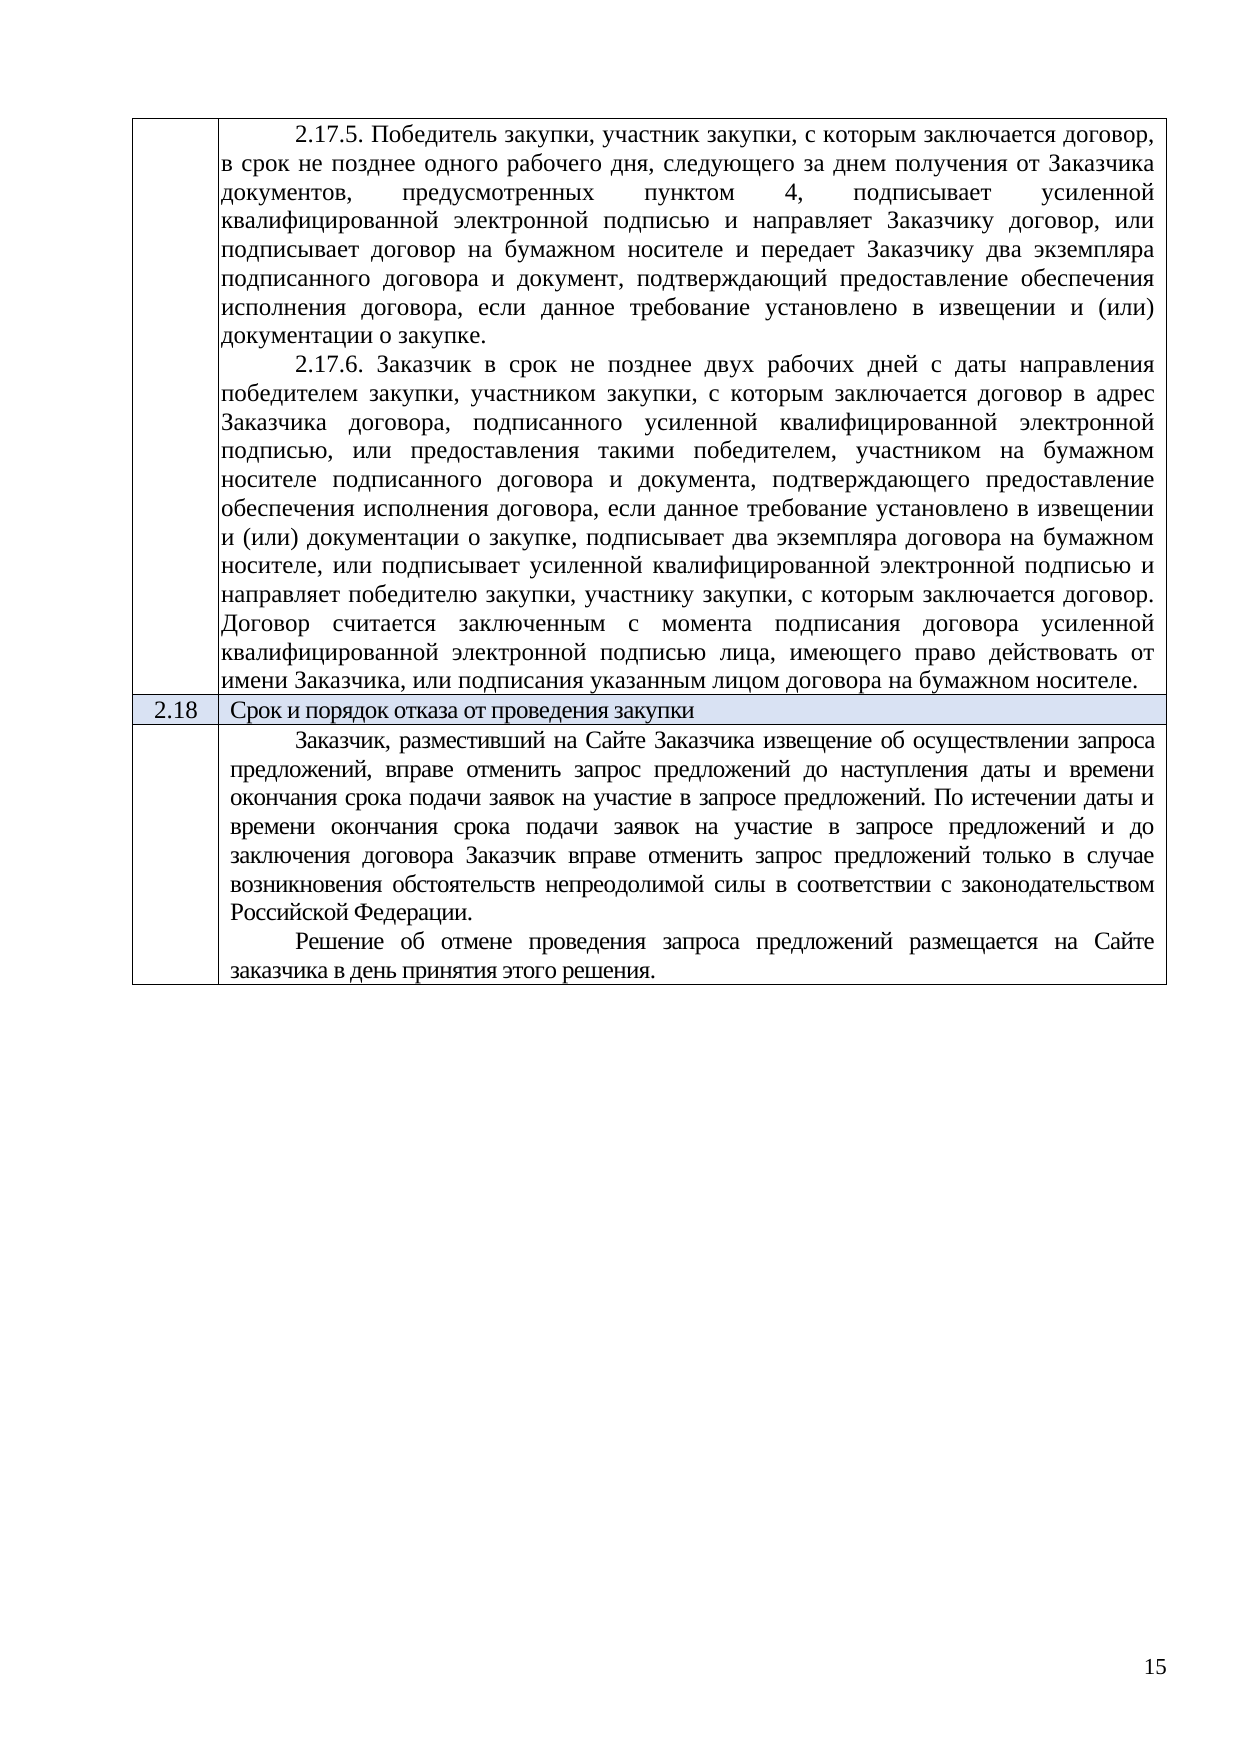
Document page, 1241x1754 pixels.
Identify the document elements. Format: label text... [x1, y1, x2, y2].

table_cell [133, 119, 218, 694]
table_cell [219, 119, 1166, 694]
table_cell Заказчик, разместивший на Сайте Заказчика извещение об осуществлении запроса предложений, вправе отменить запрос предложений до наступления даты и времени окончания срока подачи заявок на участие в запросе предложений. По истечении даты и времени окончания срока подачи заявок на участие в запросе предложений и до заключения договора Заказчик вправе отменить запрос предложений только в случае возникновения обстоятельств непреодолимой силы в соответствии с законодательством Российской Федерации. Решение об отмене проведения запроса предложений размещается на Сайте заказчика в день принятия этого решения. [219, 725, 1166, 984]
table_cell [133, 725, 218, 984]
table_cell Срок и порядок отказа от проведения закупки [219, 695, 1166, 724]
table_cell 2.18 [133, 695, 218, 724]
